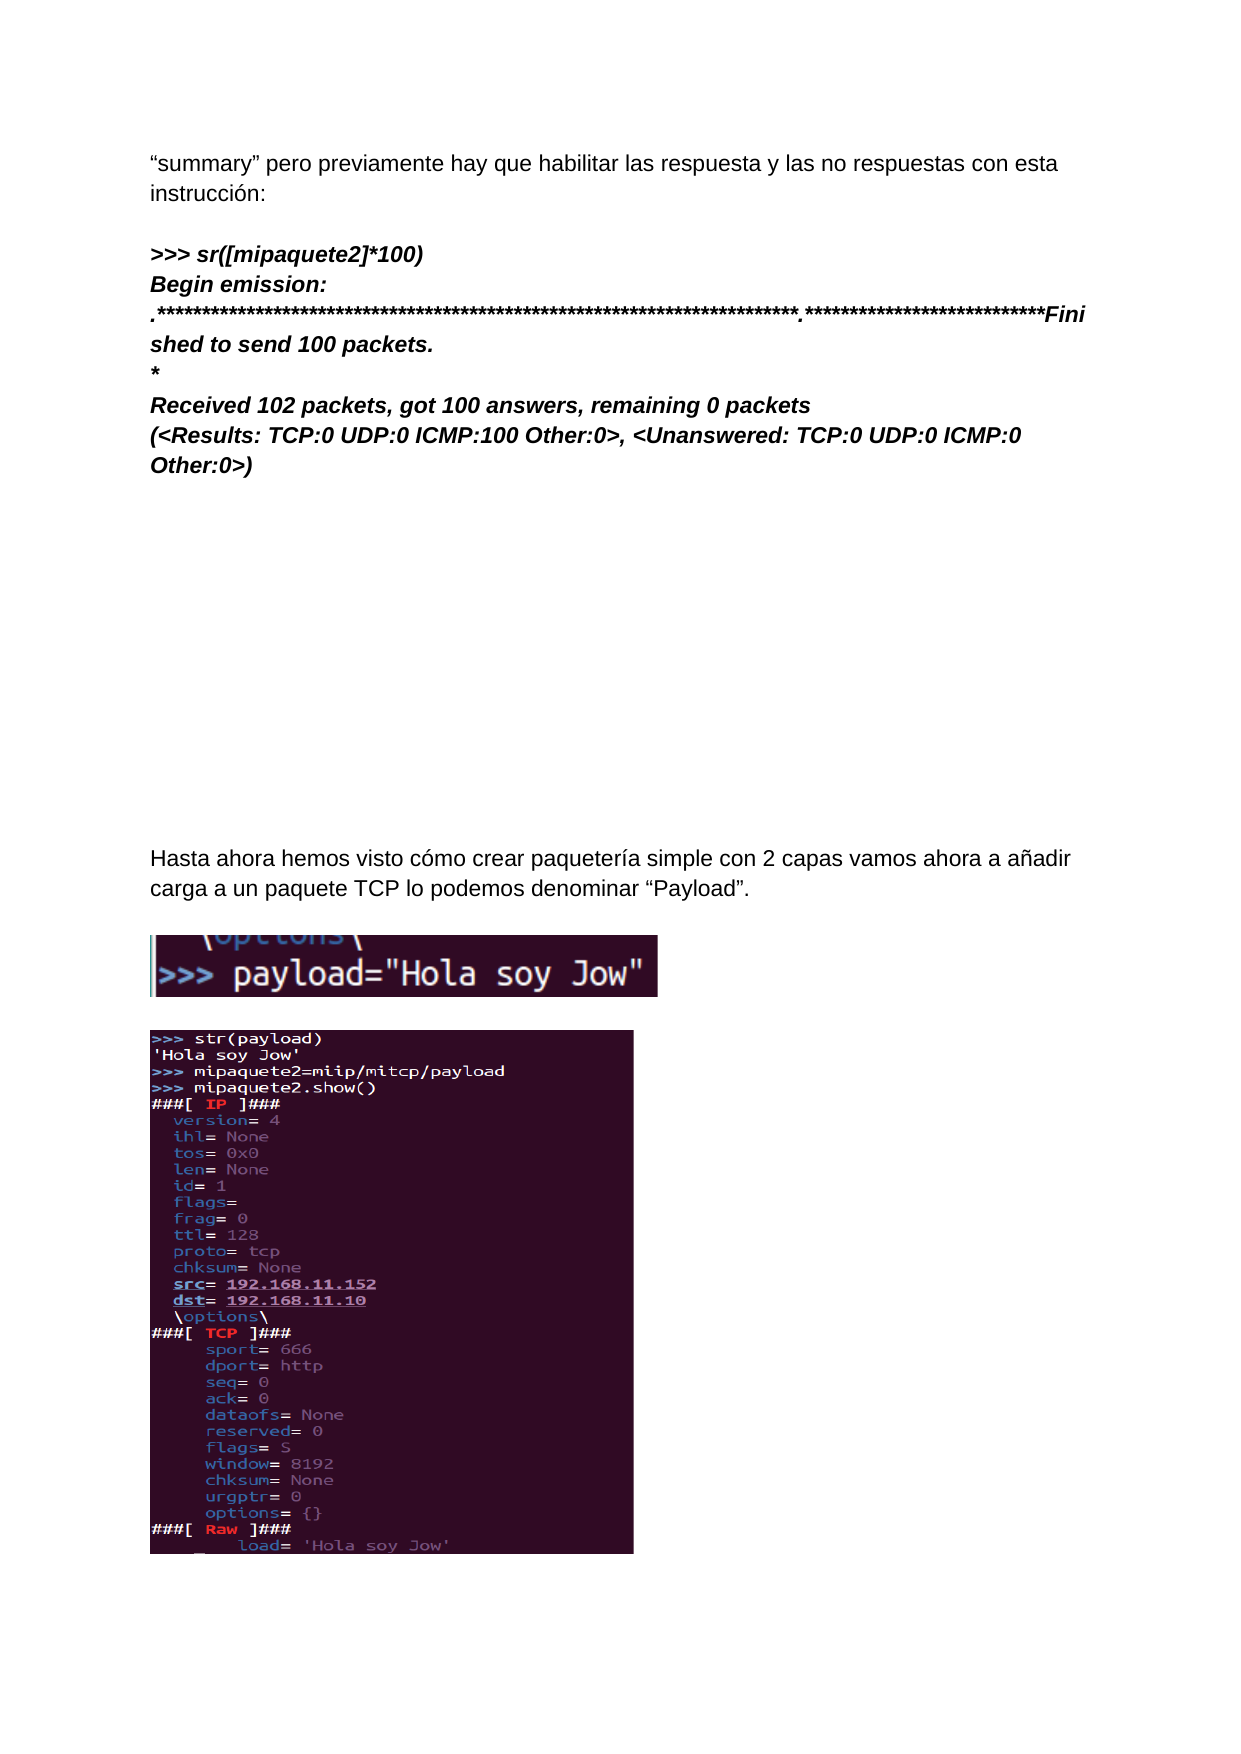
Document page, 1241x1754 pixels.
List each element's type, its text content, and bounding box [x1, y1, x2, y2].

picture [150, 935, 658, 997]
text (<Results: TCP:0 UDP:0 ICMP:100 Other:0>, <Unanswered: TCP:0 UDP:0 ICMP:0 Other:0>) [150, 422, 1090, 478]
text * [150, 361, 1090, 388]
text Begin emission: [150, 271, 1090, 297]
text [150, 150, 1090, 207]
text Hasta ahora hemos visto cómo crear paquetería simple con 2 capas vamos ahora a añadir carga a un paquete TCP lo podemos denominar “Payload”. [150, 845, 1090, 901]
text >>> sr([mipaquete2]*100) [150, 241, 1090, 267]
text .************************************************************************.***************************Finished to send 100 packets. [150, 301, 1090, 358]
text Received 102 packets, got 100 answers, remaining 0 packets [150, 392, 1090, 418]
picture [150, 1030, 634, 1554]
